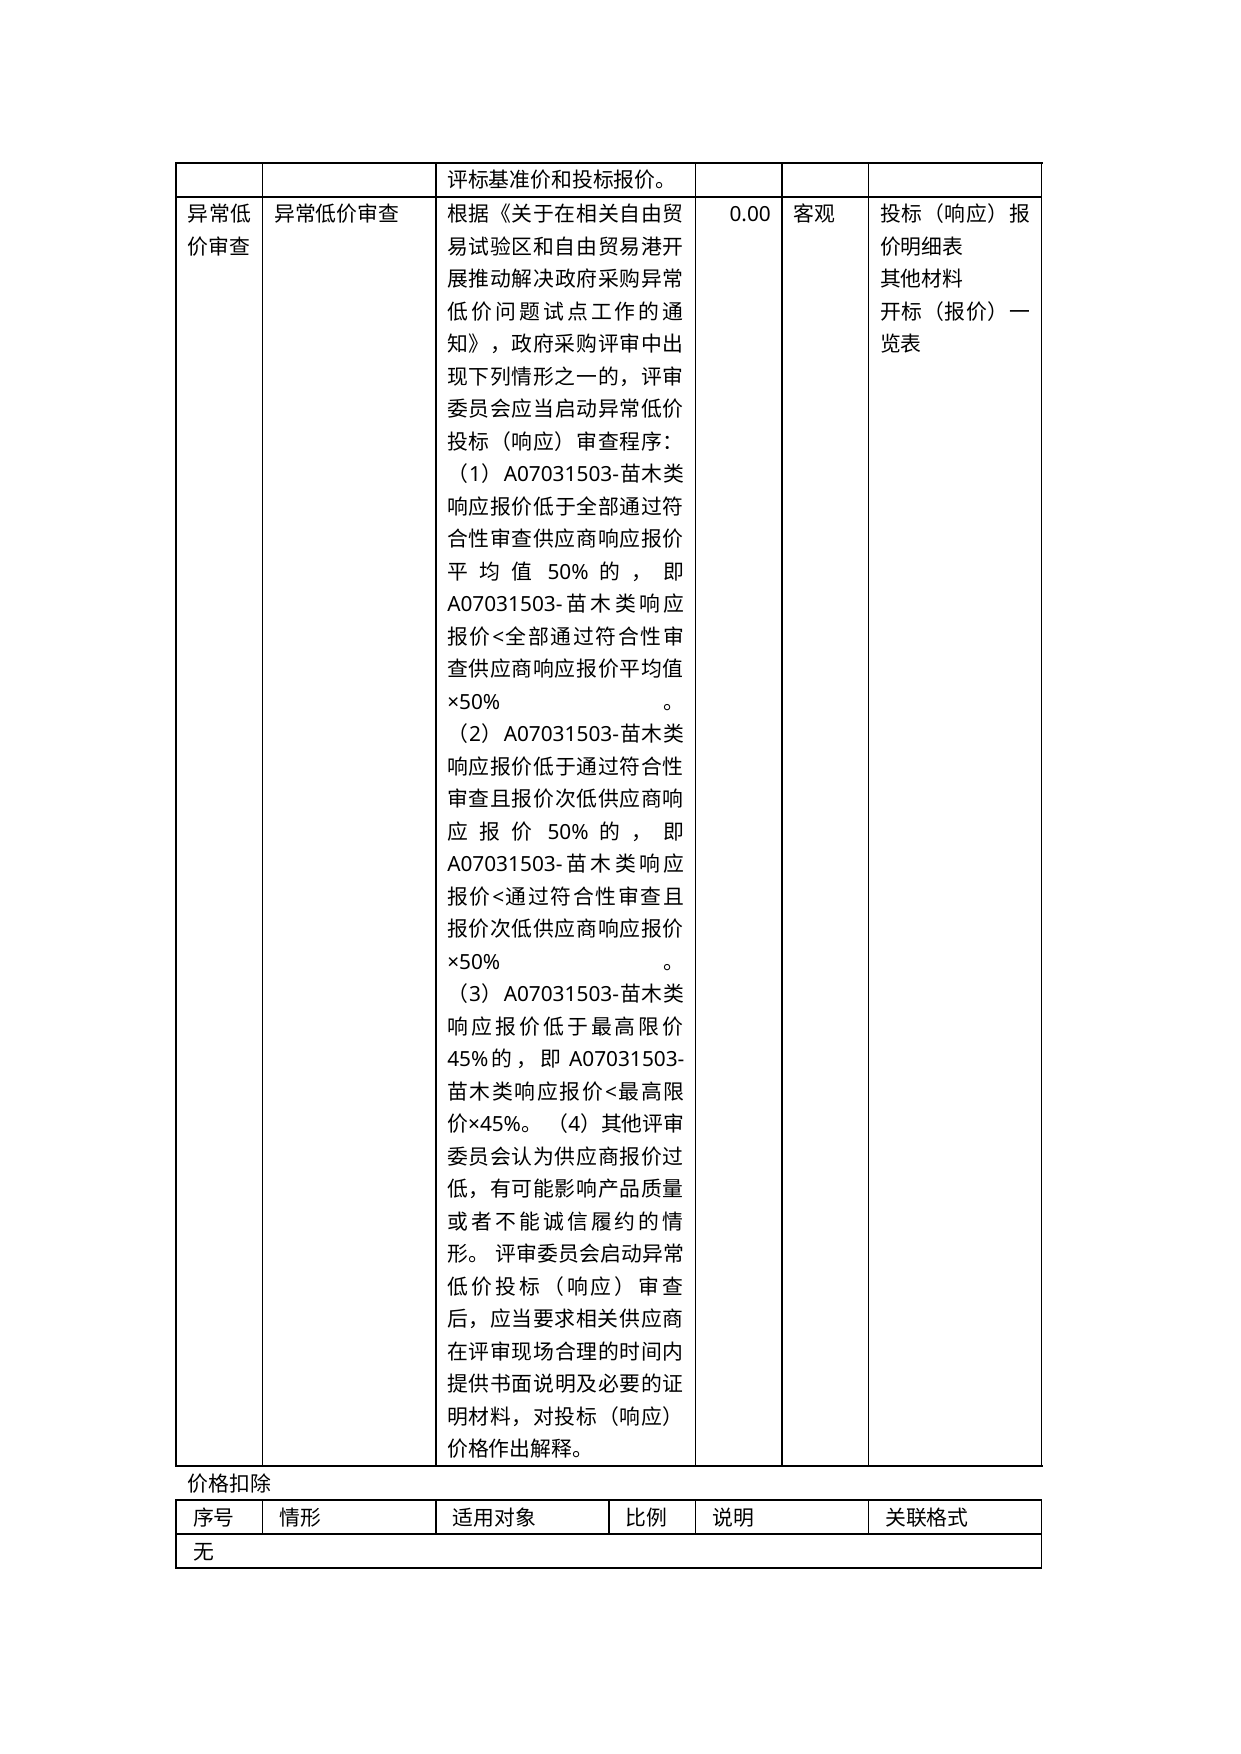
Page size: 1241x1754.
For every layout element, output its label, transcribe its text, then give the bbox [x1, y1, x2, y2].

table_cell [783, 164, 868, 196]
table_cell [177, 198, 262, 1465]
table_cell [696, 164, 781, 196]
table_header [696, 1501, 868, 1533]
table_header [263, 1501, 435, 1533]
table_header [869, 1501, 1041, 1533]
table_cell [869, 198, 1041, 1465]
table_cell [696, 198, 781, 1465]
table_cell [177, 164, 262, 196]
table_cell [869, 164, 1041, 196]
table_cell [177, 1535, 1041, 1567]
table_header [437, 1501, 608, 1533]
text 价格扣除 [187, 1467, 1053, 1499]
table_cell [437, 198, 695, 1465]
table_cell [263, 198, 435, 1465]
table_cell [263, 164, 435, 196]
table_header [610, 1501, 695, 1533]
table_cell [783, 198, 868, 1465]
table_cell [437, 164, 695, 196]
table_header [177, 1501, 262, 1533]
